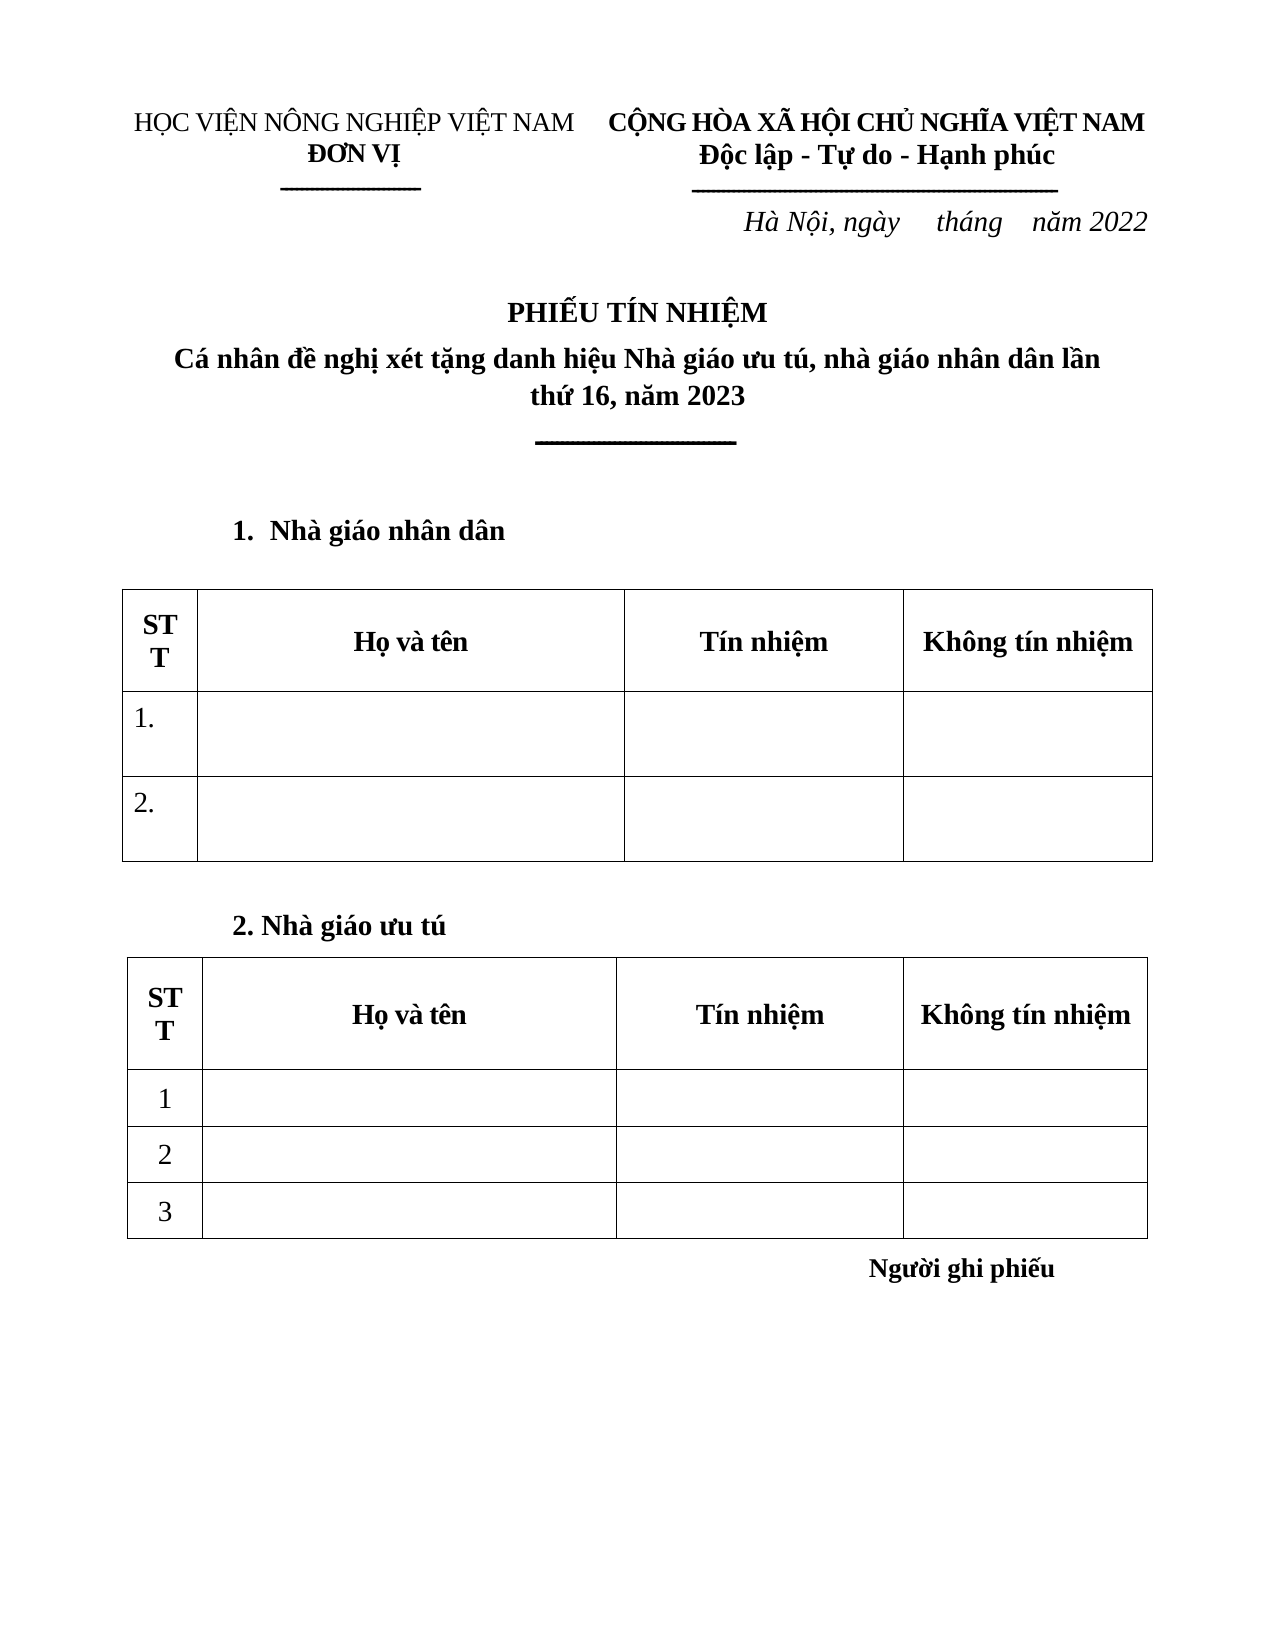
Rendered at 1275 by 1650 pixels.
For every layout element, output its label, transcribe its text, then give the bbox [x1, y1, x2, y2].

table_cell 3 [128, 1183, 202, 1238]
table_cell [904, 777, 1152, 861]
text PHIẾU TÍN NHIỆM [150, 292, 1125, 330]
table_cell [203, 1070, 616, 1126]
table_cell [198, 777, 624, 861]
table_header Họ và tên [198, 590, 624, 691]
table_header Không tín nhiệm [904, 590, 1152, 691]
table_header CỘNG HÒA XÃ HỘI CHỦ NGHĨA VIỆT NAM Độc lập - Tự do - Hạnh phúc ----------------------------------------------------------------------- Hà Nội, ngày tháng năm 2022 [592, 106, 1162, 238]
table_cell 2 [128, 1127, 202, 1182]
table_header Tín nhiệm [625, 590, 903, 691]
table_cell [617, 1183, 903, 1238]
table_cell [625, 692, 903, 776]
table_header HỌC VIỆN NÔNG NGHIỆP VIỆT NAM ĐƠN VỊ --------------------------- [113, 106, 592, 238]
table_cell [904, 692, 1152, 776]
text 2. Nhà giáo ưu tú [150, 908, 1125, 941]
text Người ghi phiếu [232, 1247, 1125, 1285]
table_cell [904, 1183, 1147, 1238]
table_cell [617, 1070, 903, 1126]
table_cell [123, 777, 197, 861]
text Cá nhân đề nghị xét tặng danh hiệu Nhà giáo ưu tú, nhà giáo nhân dân lần thứ 16, năm 2023 [150, 338, 1125, 413]
table_cell [203, 1127, 616, 1182]
text -------------------------------------- [150, 421, 1125, 459]
table_cell [123, 692, 197, 776]
table_header Họ và tên [203, 958, 616, 1069]
list Nhà giáo nhân dân [232, 513, 1125, 547]
table_cell [617, 1127, 903, 1182]
table_header Không tín nhiệm [904, 958, 1147, 1069]
table_cell 1 [128, 1070, 202, 1126]
table_cell [904, 1070, 1147, 1126]
table_header STT [128, 958, 202, 1069]
table_cell [625, 777, 903, 861]
table_cell [203, 1183, 616, 1238]
table_header STT [123, 590, 197, 691]
table_header Tín nhiệm [617, 958, 903, 1069]
table_cell [904, 1127, 1147, 1182]
table_cell [198, 692, 624, 776]
